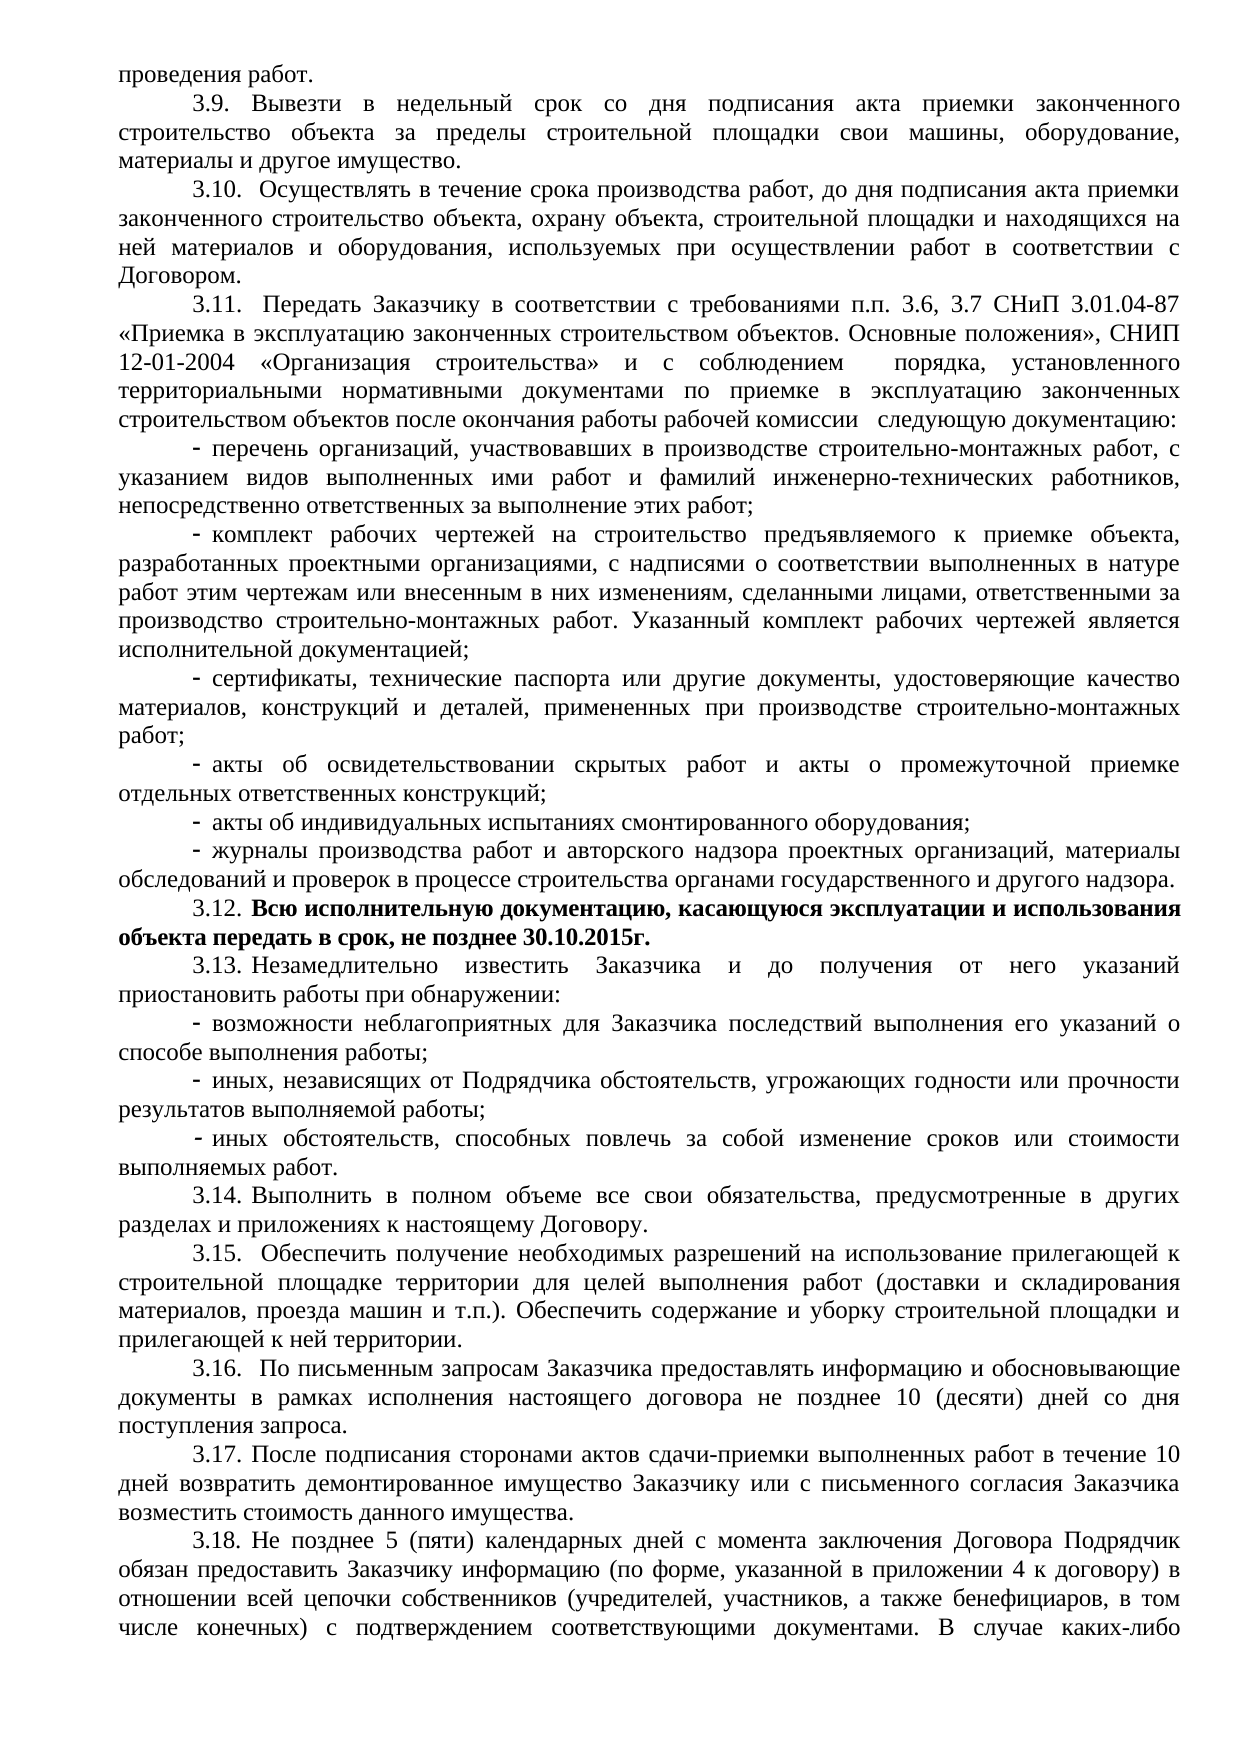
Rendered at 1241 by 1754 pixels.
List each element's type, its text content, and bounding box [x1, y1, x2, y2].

list комплект рабочих чертежей на строительство предъявляемого к приемке объекта, разработанных проектными организациями, с надписями о соответствии выполненных в натуре работ этим чертежам или внесенным в них изменениям, сделанными лицами, ответственными за производство строительно-монтажных работ. Указанный комплект рабочих чертежей является исполнительной документацией; [118, 519, 1181, 663]
list иных, независящих от Подрядчика обстоятельств, угрожающих годности или прочности результатов выполняемой работы; [118, 1065, 1181, 1123]
list Незамедлительно известить Заказчика и до получения от него указаний приостановить работы при обнаружении: [118, 950, 1181, 1008]
list По письменным запросам Заказчика предоставлять информацию и обосновывающие документы в рамках исполнения настоящего договора не позднее 10 (десяти) дней со дня поступления запроса. [118, 1353, 1181, 1439]
list Выполнить в полном объеме все свои обязательства, предусмотренные в других разделах и приложениях к настоящему Договору. [118, 1180, 1181, 1238]
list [118, 1525, 1181, 1640]
list возможности неблагоприятных для Заказчика последствий выполнения его указаний о способе выполнения работы; [118, 1008, 1181, 1065]
list акты об освидетельствовании скрытых работ и акты о промежуточной приемке отдельных ответственных конструкций; [118, 749, 1181, 807]
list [118, 59, 1181, 88]
list Осуществлять в течение срока производства работ, до дня подписания акта приемки законченного строительство объекта, охрану объекта, строительной площадки и находящихся на ней материалов и оборудования, используемых при осуществлении работ в соответствии с Договором. [118, 174, 1181, 289]
list Обеспечить получение необходимых разрешений на использование прилегающей к строительной площадке территории для целей выполнения работ (доставки и складирования материалов, проезда машин и т.п.). Обеспечить содержание и уборку строительной площадки и прилегающей к ней территории. [118, 1238, 1181, 1353]
list сертификаты, технические паспорта или другие документы, удостоверяющие качество материалов, конструкций и деталей, примененных при производстве строительно-монтажных работ; [118, 663, 1181, 749]
list Передать Заказчику в соответствии с требованиями п.п. 3.6, 3.7 СНиП 3.01.04-87 «Приемка в эксплуатацию законченных строительством объектов. Основные положения», СНИП 12-01-2004 «Организация строительства» и с соблюдением порядка, установленного территориальными нормативными документами по приемке в эксплуатацию законченных строительством объектов после окончания работы рабочей комиссии следующую документацию: [118, 289, 1181, 433]
list акты об индивидуальных испытаниях смонтированного оборудования; [118, 807, 1181, 835]
list иных обстоятельств, способных повлечь за собой изменение сроков или стоимости выполняемых работ. [118, 1123, 1181, 1180]
list Всю исполнительную документацию, касающуюся эксплуатации и использования объекта передать в срок, не позднее 30.10.2015г. [118, 893, 1181, 950]
list перечень организаций, участвовавших в производстве строительно-монтажных работ, с указанием видов выполненных ими работ и фамилий инженерно-технических работников, непосредственно ответственных за выполнение этих работ; [118, 433, 1181, 519]
list журналы производства работ и авторского надзора проектных организаций, материалы обследований и проверок в процессе строительства органами государственного и другого надзора. [118, 835, 1181, 893]
list Вывезти в недельный срок со дня подписания акта приемки законченного строительство объекта за пределы строительной площадки свои машины, оборудование, материалы и другое имущество. [118, 88, 1181, 174]
list После подписания сторонами актов сдачи-приемки выполненных работ в течение 10 дней возвратить демонтированное имущество Заказчику или с письменного согласия Заказчика возместить стоимость данного имущества. [118, 1439, 1181, 1525]
